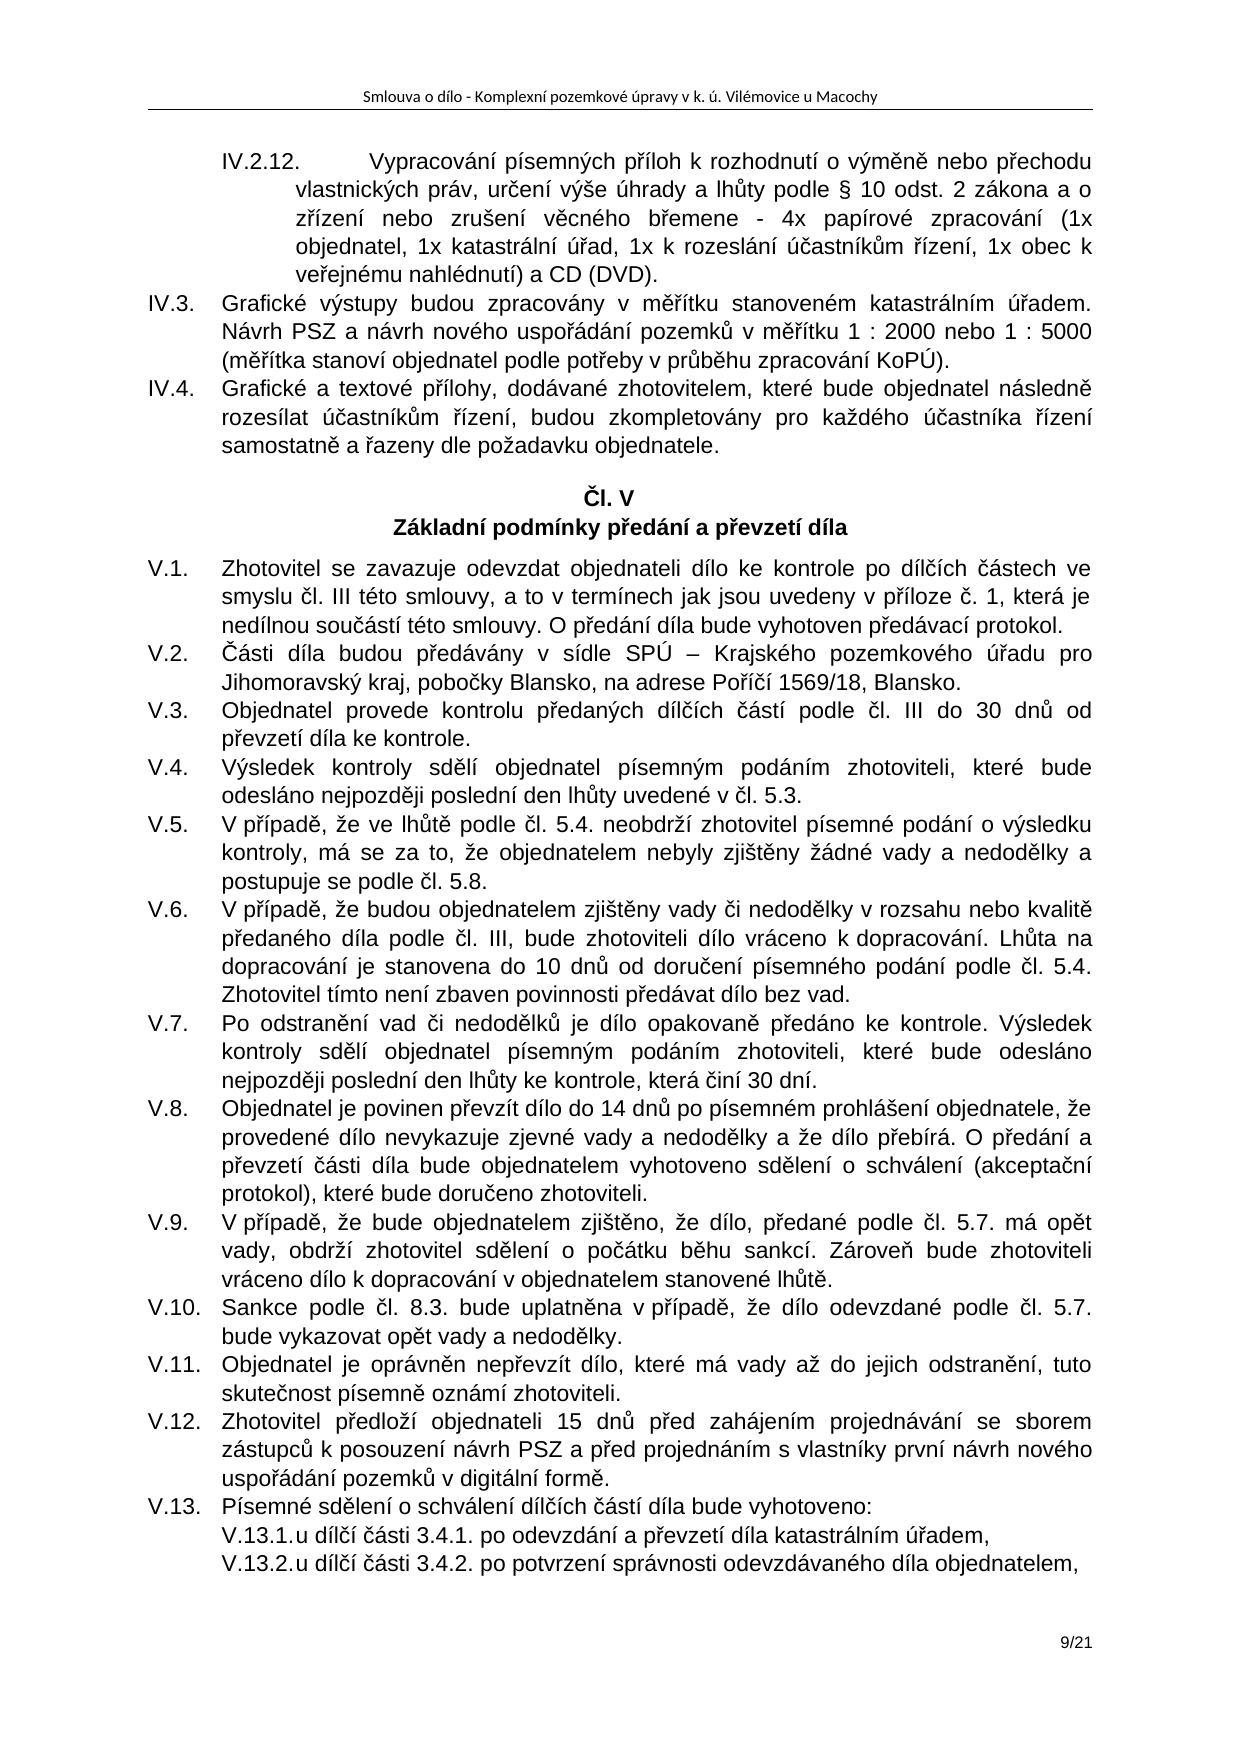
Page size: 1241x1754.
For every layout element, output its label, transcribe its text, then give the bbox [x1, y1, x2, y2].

list Grafické výstupy budou zpracovány v měřítku stanoveném katastrálním úřadem. Návrh PSZ a návrh nového uspořádání pozemků v měřítku 1 : 2000 nebo 1 : 5000 (měřítka stanoví objednatel podle potřeby v průběhu zpracování KoPÚ). [148, 290, 1093, 373]
text u dílčí části 3.4.1. po odevzdání a převzetí díla katastrálním úřadem, [221, 1522, 1093, 1548]
list Zhotovitel předloží objednateli 15 dnů před zahájením projednávání se sborem zástupců k posouzení návrh PSZ a před projednáním s vlastníky první návrh nového uspořádání pozemků v digitální formě. [148, 1408, 1093, 1491]
text Vypracování písemných příloh k rozhodnutí o výměně nebo přechodu vlastnických práv, určení výše úhrady a lhůty podle § 10 odst. 2 zákona a o zřízení nebo zrušení věcného břemene - 4x papírové zpracování (1x objednatel, 1x katastrální úřad, 1x k rozeslání účastníkům řízení, 1x obec k veřejnému nahlédnutí) a CD (DVD). [221, 148, 1093, 288]
list Objednatel provede kontrolu předaných dílčích částí podle čl. III do 30 dnů od převzetí díla ke kontrole. [148, 697, 1093, 752]
list Písemné sdělení o schválení dílčích částí díla bude vyhotoveno: [148, 1493, 1093, 1519]
list Grafické a textové přílohy, dodávané zhotovitelem, které bude objednatel následně rozesílat účastníkům řízení, budou zkompletovány pro každého účastníka řízení samostatně a řazeny dle požadavku objednatele. [148, 375, 1093, 458]
list Výsledek kontroly sdělí objednatel písemným podáním zhotoviteli, které bude odesláno nejpozději poslední den lhůty uvedené v čl. 5.3. [148, 754, 1093, 809]
list Sankce podle čl. 8.3. bude uplatněna v případě, že dílo odevzdané podle čl. 5.7. bude vykazovat opět vady a nedodělky. [148, 1294, 1093, 1349]
list Části díla budou předávány v sídle SPÚ – Krajského pozemkového úřadu pro Jihomoravský kraj, pobočky Blansko, na adrese Poříčí 1569/18, Blansko. [148, 640, 1093, 695]
list Objednatel je oprávněn nepřevzít dílo, které má vady až do jejich odstranění, tuto skutečnost písemně oznámí zhotoviteli. [148, 1351, 1093, 1406]
list Objednatel je povinen převzít dílo do 14 dnů po písemném prohlášení objednatele, že provedené dílo nevykazuje zjevné vady a nedodělky a že dílo přebírá. O předání a převzetí části díla bude objednatelem vyhotoveno sdělení o schválení (akceptační protokol), které bude doručeno zhotoviteli. [148, 1095, 1093, 1207]
list V případě, že budou objednatelem zjištěny vady či nedodělky v rozsahu nebo kvalitě předaného díla podle čl. III, bude zhotoviteli dílo vráceno k dopracování. Lhůta na dopracování je stanovena do 10 dnů od doručení písemného podání podle čl. 5.4. Zhotovitel tímto není zbaven povinnosti předávat dílo bez vad. [148, 896, 1093, 1008]
list V případě, že ve lhůtě podle čl. 5.4. neobdrží zhotovitel písemné podání o výsledku kontroly, má se za to, že objednatelem nebyly zjištěny žádné vady a nedodělky a postupuje se podle čl. 5.8. [148, 811, 1093, 894]
list V případě, že bude objednatelem zjištěno, že dílo, předané podle čl. 5.7. má opět vady, obdrží zhotovitel sdělení o počátku běhu sankcí. Zároveň bude zhotoviteli vráceno dílo k dopracování v objednatelem stanovené lhůtě. [148, 1209, 1093, 1292]
text u dílčí části 3.4.2. po potvrzení správnosti odevzdávaného díla objednatelem, [221, 1550, 1093, 1576]
text Základní podmínky předání a převzetí díla [148, 485, 1093, 540]
list Po odstranění vad či nedodělků je dílo opakovaně předáno ke kontrole. Výsledek kontroly sdělí objednatel písemným podáním zhotoviteli, které bude odesláno nejpozději poslední den lhůty ke kontrole, která činí 30 dní. [148, 1010, 1093, 1093]
list Zhotovitel se zavazuje odevzdat objednateli dílo ke kontrole po dílčích částech ve smyslu čl. III této smlouvy, a to v termínech jak jsou uvedeny v příloze č. 1, která je nedílnou součástí této smlouvy. O předání díla bude vyhotoven předávací protokol. [148, 555, 1093, 638]
